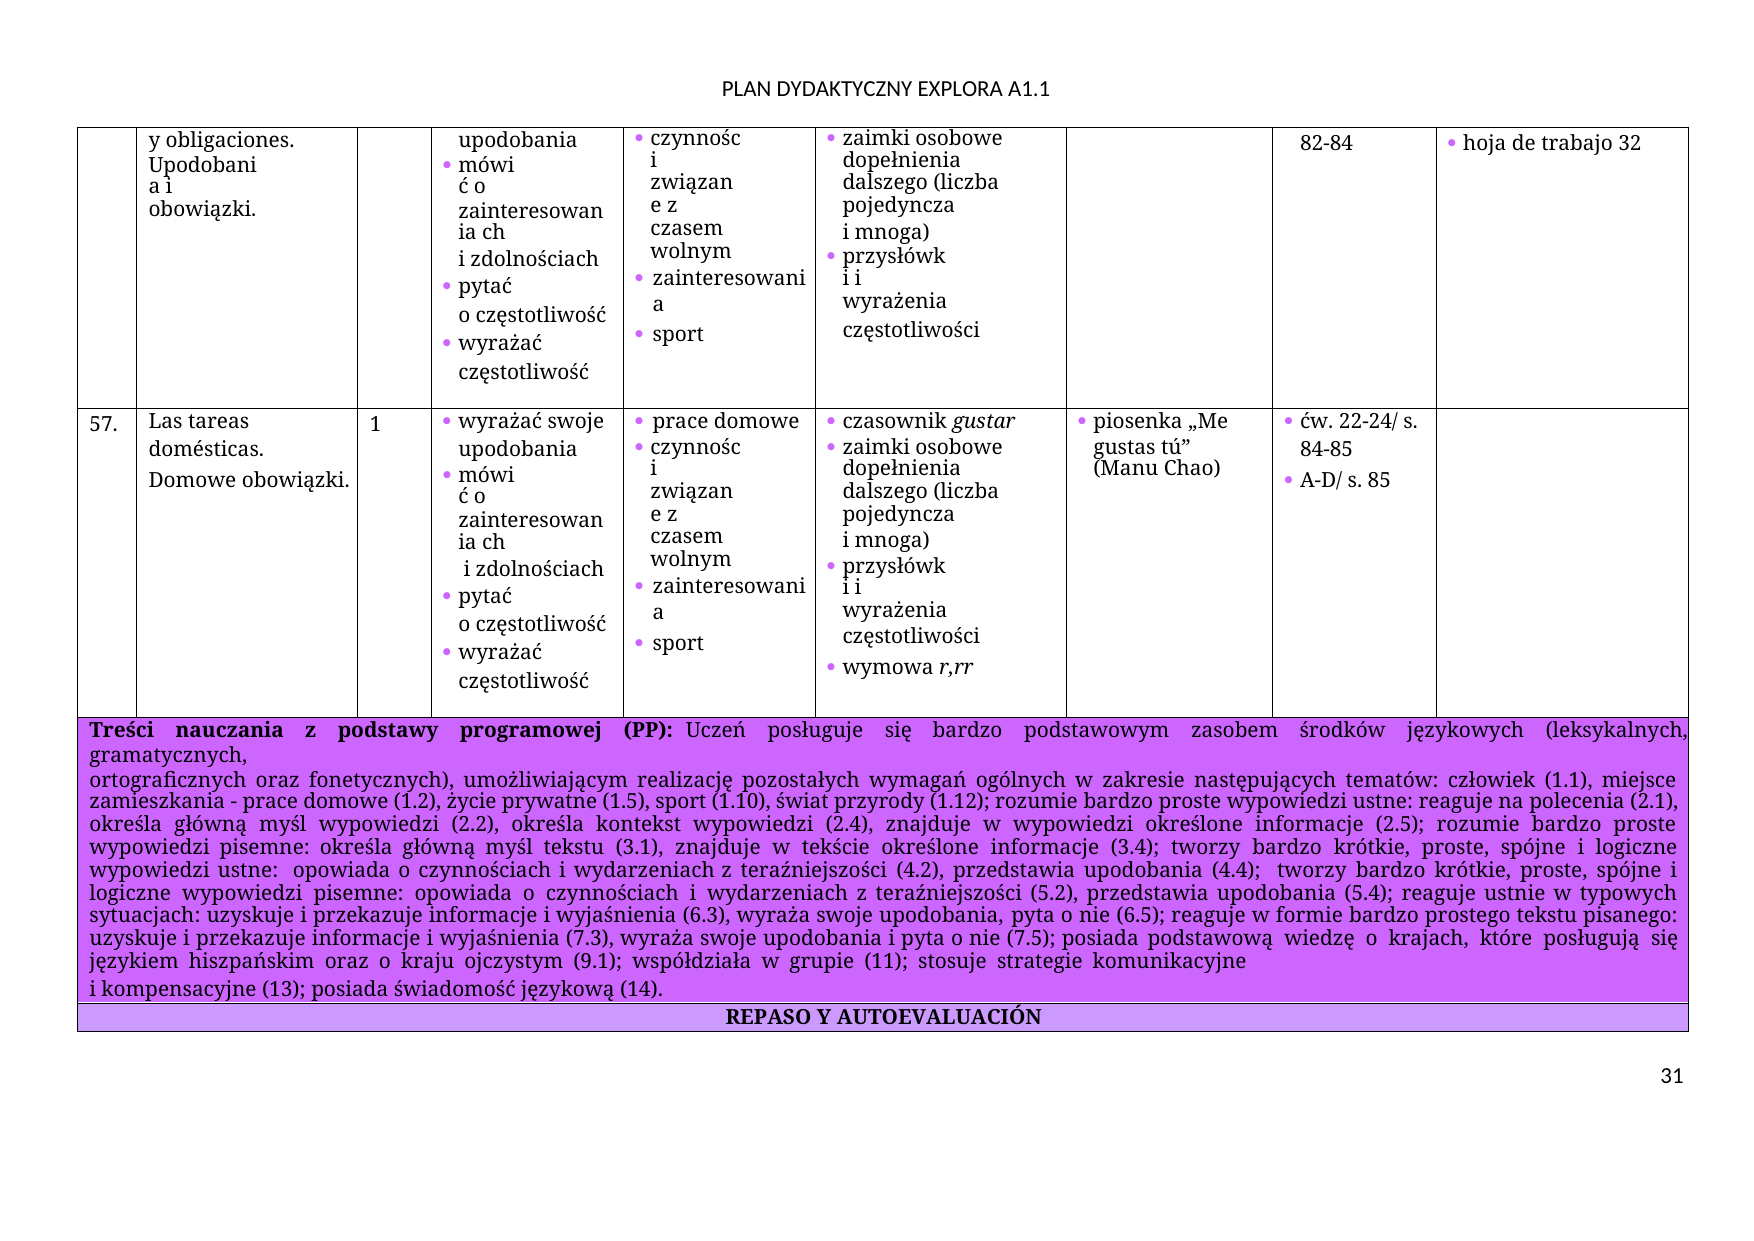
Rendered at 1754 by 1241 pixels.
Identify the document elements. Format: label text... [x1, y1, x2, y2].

table_header czynności związane z czasem wolnym zainteresowania sport [624, 128, 815, 408]
table_cell piosenka „Me gustas tú” (Manu Chao) [1067, 409, 1272, 717]
table_cell REPASO Y AUTOEVALUACIÓN [78, 1004, 1688, 1031]
table_header [78, 128, 136, 408]
table_header hoja de trabajo 32 [1437, 128, 1688, 408]
table_header y obligaciones. Upodobania i obowiązki. [137, 128, 357, 408]
table_cell Treści nauczania z podstawy programowej (PP): Uczeń posługuje się bardzo podstawowym zasobem środków językowych (leksykalnych, gramatycznych, ortograficznych oraz fonetycznych), umożliwiającym realizację pozostałych wymagań ogólnych w zakresie następujących tematów: człowiek (1.1), miejsce zamieszkania - prace domowe (1.2), życie prywatne (1.5), sport (1.10), świat przyrody (1.12); rozumie bardzo proste wypowiedzi ustne: reaguje na polecenia (2.1), określa główną myśl wypowiedzi (2.2), określa kontekst wypowiedzi (2.4), znajduje w wypowiedzi określone informacje (2.5); rozumie bardzo proste wypowiedzi pisemne: określa główną myśl tekstu (3.1), znajduje w tekście określone informacje (3.4); tworzy bardzo krótkie, proste, spójne i logiczne wypowiedzi ustne: opowiada o czynnościach i wydarzeniach z teraźniejszości (4.2), przedstawia upodobania (4.4); tworzy bardzo krótkie, proste, spójne i logiczne wypowiedzi pisemne: opowiada o czynnościach i wydarzeniach z teraźniejszości (5.2), przedstawia upodobania (5.4); reaguje ustnie w typowych sytuacjach: uzyskuje i przekazuje informacje i wyjaśnienia (6.3), wyraża swoje upodobania, pyta o nie (6.5); reaguje w formie bardzo prostego tekstu pisanego: uzyskuje i przekazuje informacje i wyjaśnienia (7.3), wyraża swoje upodobania i pyta o nie (7.5); posiada podstawową wiedzę o krajach, które posługują się językiem hiszpańskim oraz o kraju ojczystym (9.1); współdziała w grupie (11); stosuje strategie komunikacyjne i kompensacyjne (13); posiada świadomość językową (14). [78, 718, 1688, 1002]
table_cell 57. [78, 409, 136, 717]
table_cell Las tareas domésticas. Domowe obowiązki. [137, 409, 357, 717]
table_header [1067, 128, 1272, 408]
table_cell wyrażać swoje upodobania mówić o zainteresowania ch i zdolnościach pytać o częstotliwość wyrażać częstotliwość [432, 409, 623, 717]
table_header zaimki osobowe dopełnienia dalszego (liczba pojedyncza i mnoga) przysłówki i wyrażenia częstotliwości [816, 128, 1066, 408]
table_header upodobania mówić o zainteresowania ch i zdolnościach pytać o częstotliwość wyrażać częstotliwość [432, 128, 623, 408]
table_cell [1437, 409, 1688, 717]
table_cell 1 [358, 409, 431, 717]
table_cell czasownik gustar zaimki osobowe dopełnienia dalszego (liczba pojedyncza i mnoga) przysłówki i wyrażenia częstotliwości wymowa r,rr [816, 409, 1066, 717]
table_header [358, 128, 431, 408]
table_cell prace domowe czynności związane z czasem wolnym zainteresowania sport [624, 409, 815, 717]
table_header 82-84 [1273, 128, 1436, 408]
table_cell ćw. 22-24/ s. 84-85 A-D/ s. 85 [1273, 409, 1436, 717]
